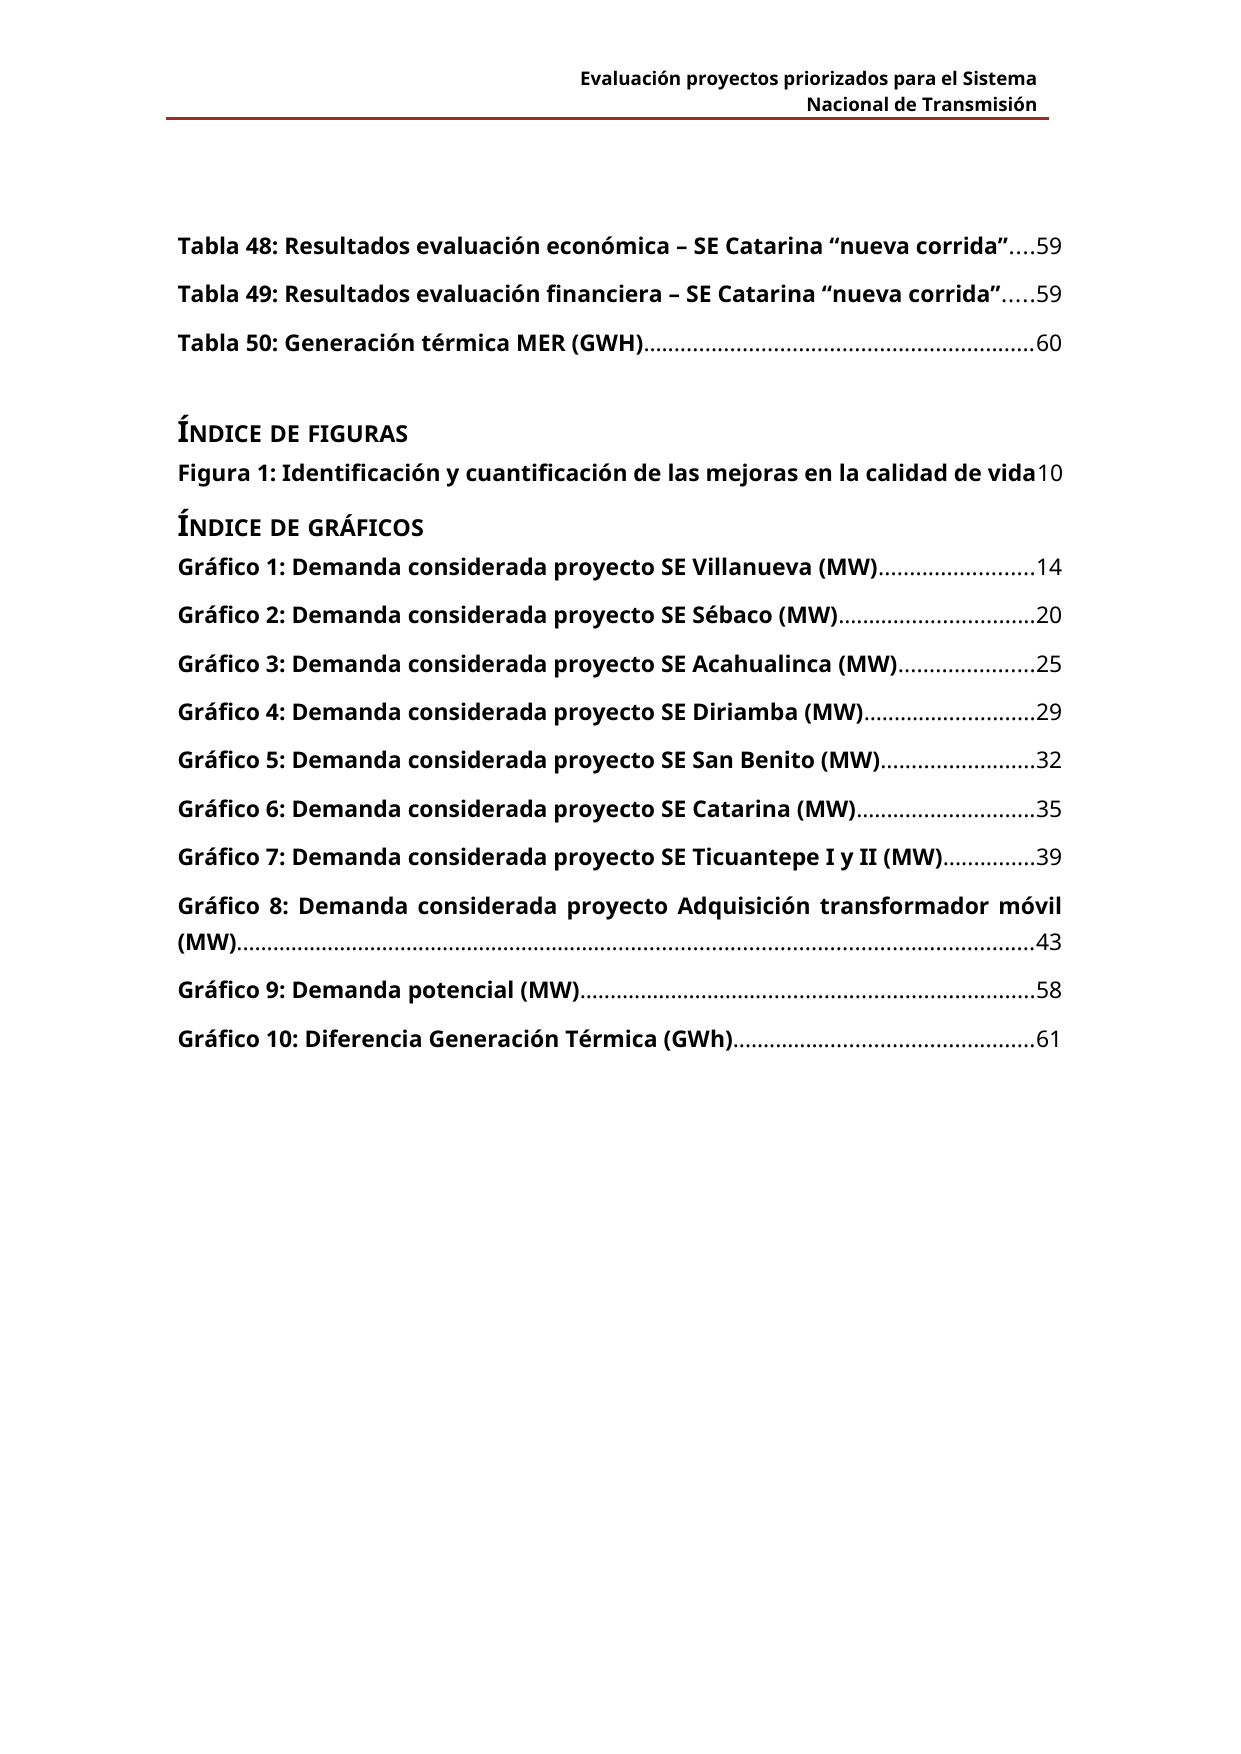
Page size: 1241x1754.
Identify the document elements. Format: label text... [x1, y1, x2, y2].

text Índice de gráficos [177, 505, 1063, 545]
text Gráfico 4: Demanda considerada proyecto SE Diriamba (MW) 29 [177, 696, 1063, 727]
text Gráfico 1: Demanda considerada proyecto SE Villanueva (MW) 14 [177, 551, 1063, 582]
text Tabla 49: Resultados evaluación financiera – SE Catarina “nueva corrida” 59 [177, 278, 1063, 309]
text Gráfico 2: Demanda considerada proyecto SE Sébaco (MW) 20 [177, 599, 1063, 630]
text Índice de figuras [177, 411, 1063, 451]
text Gráfico 3: Demanda considerada proyecto SE Acahualinca (MW) 25 [177, 647, 1063, 679]
text Gráfico 5: Demanda considerada proyecto SE San Benito (MW) 32 [177, 744, 1063, 776]
text Tabla 48: Resultados evaluación económica – SE Catarina “nueva corrida” 59 [177, 230, 1063, 261]
text Gráfico 9: Demanda potencial (MW) 58 [177, 974, 1063, 1005]
text Gráfico 8: Demanda considerada proyecto Adquisición transformador móvil (MW) 43 [177, 890, 1063, 957]
text Tabla 50: Generación térmica MER (GWH) 60 [177, 327, 1063, 358]
text Gráfico 7: Demanda considerada proyecto SE Ticuantepe I y II (MW) 39 [177, 841, 1063, 872]
text Gráfico 6: Demanda considerada proyecto SE Catarina (MW) 35 [177, 793, 1063, 824]
text Figura 1: Identificación y cuantificación de las mejoras en la calidad de vida 10 [177, 457, 1063, 488]
text Gráfico 10: Diferencia Generación Térmica (GWh) 61 [177, 1022, 1063, 1054]
